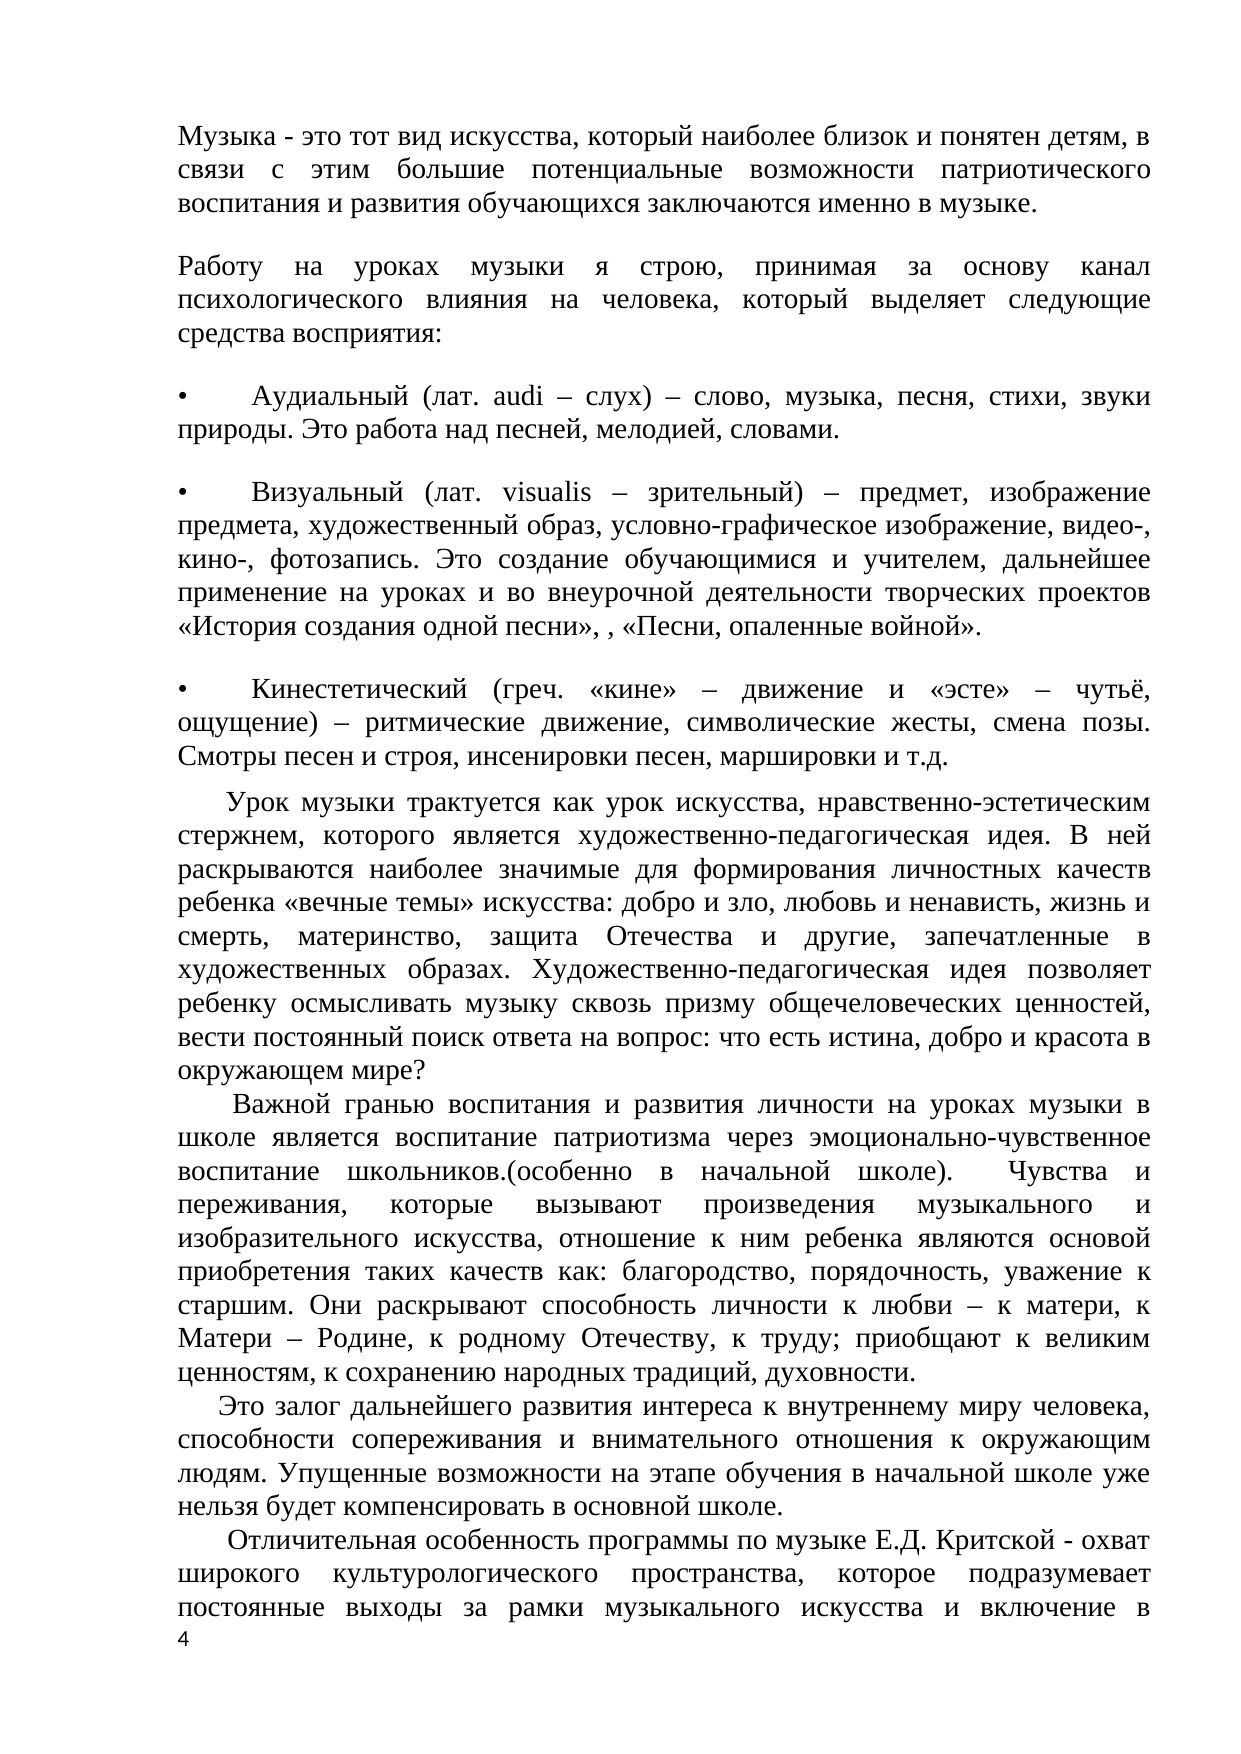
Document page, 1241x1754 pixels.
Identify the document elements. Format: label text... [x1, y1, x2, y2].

text • Визуальный (лат. visualis – зрительный) – предмет, изображение предмета, художественный образ, условно-графическое изображение, видео-, кино-, фотозапись. Это создание обучающимися и учителем, дальнейшее применение на уроках и во внеурочной деятельности творческих проектов «История создания одной песни», , «Песни, опаленные войной». [177, 474, 1152, 642]
text Музыка - это тот вид искусства, который наиболее близок и понятен детям, в связи с этим большие потенциальные возможности патриотического воспитания и развития обучающихся заключаются именно в музыке. [177, 118, 1152, 219]
text • Аудиальный (лат. audi – слух) – слово, музыка, песня, стихи, звуки природы. Это работа над песней, мелодией, словами. [177, 378, 1152, 445]
text Урок музыки трактуется как урок искусства, нравственно-эстетическим стержнем, которого является художественно-педагогическая идея. В ней раскрываются наиболее значимые для формирования личностных качеств ребенка «вечные темы» искусства: добро и зло, любовь и ненависть, жизнь и смерть, материнство, защита Отечества и другие, запечатленные в художественных образах. Художественно-педагогическая идея позволяет ребенку осмысливать музыку сквозь призму общечеловеческих ценностей, вести постоянный поиск ответа на вопрос: что есть истина, добро и красота в окружающем мире? [177, 784, 1152, 1086]
text • Кинестетический (греч. «кине» – движение и «эсте» – чутьё, ощущение) – ритмические движение, символические жесты, смена позы. Смотры песен и строя, инсенировки песен, маршировки и т.д. [177, 671, 1152, 771]
text Важной гранью воспитания и развития личности на уроках музыки в школе является воспитание патриотизма через эмоционально-чувственное воспитание школьников.(особенно в начальной школе). Чувства и переживания, которые вызывают произведения музыкального и изобразительного искусства, отношение к ним ребенка являются основой приобретения таких качеств как: благородство, порядочность, уважение к старшим. Они раскрывают способность личности к любви – к матери, к Матери – Родине, к родному Отечеству, к труду; приобщают к великим ценностям, к сохранению народных традиций, духовности. [177, 1086, 1152, 1388]
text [177, 1522, 1152, 1622]
text Это залог дальнейшего развития интереса к внутреннему миру человека, способности сопереживания и внимательного отношения к окружающим людям. Упущенные возможности на этапе обучения в начальной школе уже нельзя будет компенсировать в основной школе. [177, 1388, 1152, 1522]
text Работу на уроках музыки я строю, принимая за основу канал психологического влияния на человека, который выделяет следующие средства восприятия: [177, 248, 1152, 348]
